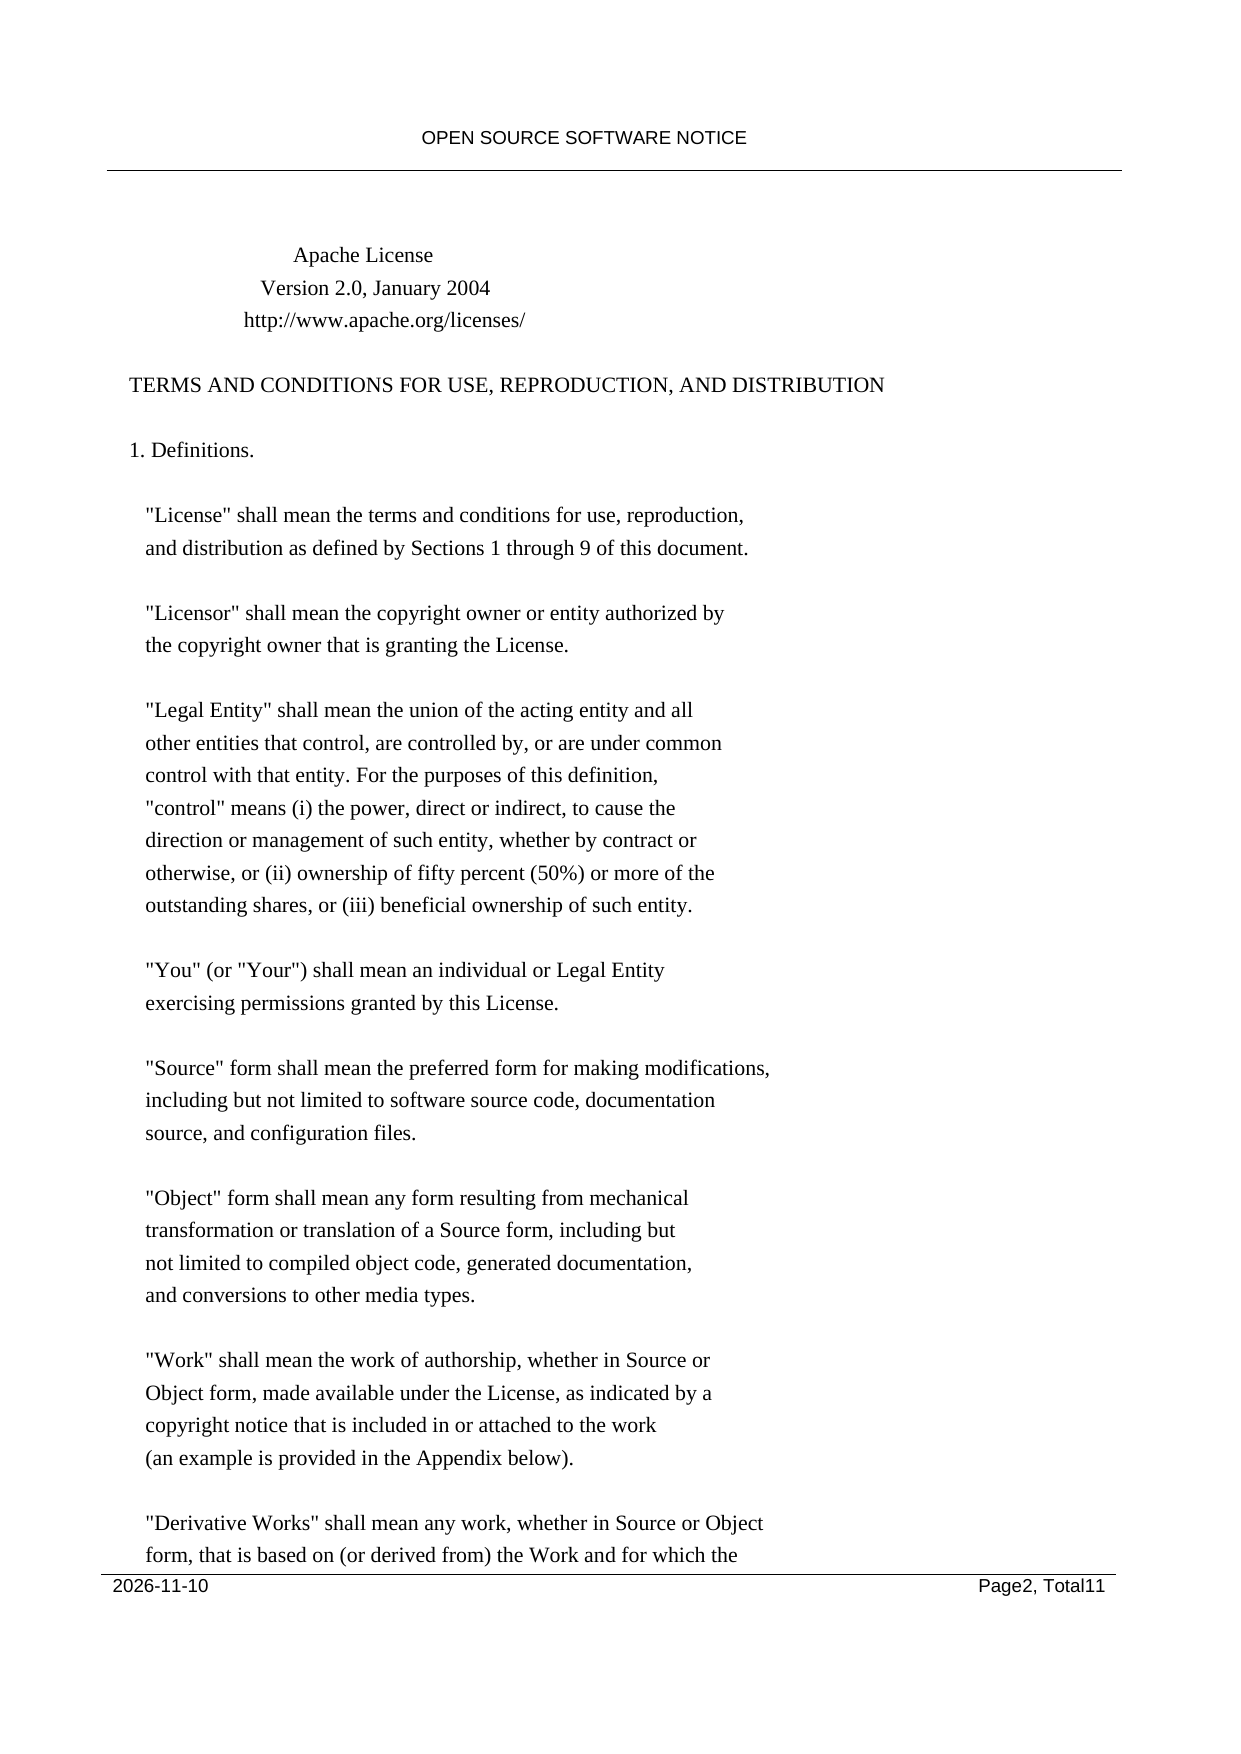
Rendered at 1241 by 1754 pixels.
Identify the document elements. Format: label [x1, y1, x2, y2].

text [112, 206, 1128, 1571]
